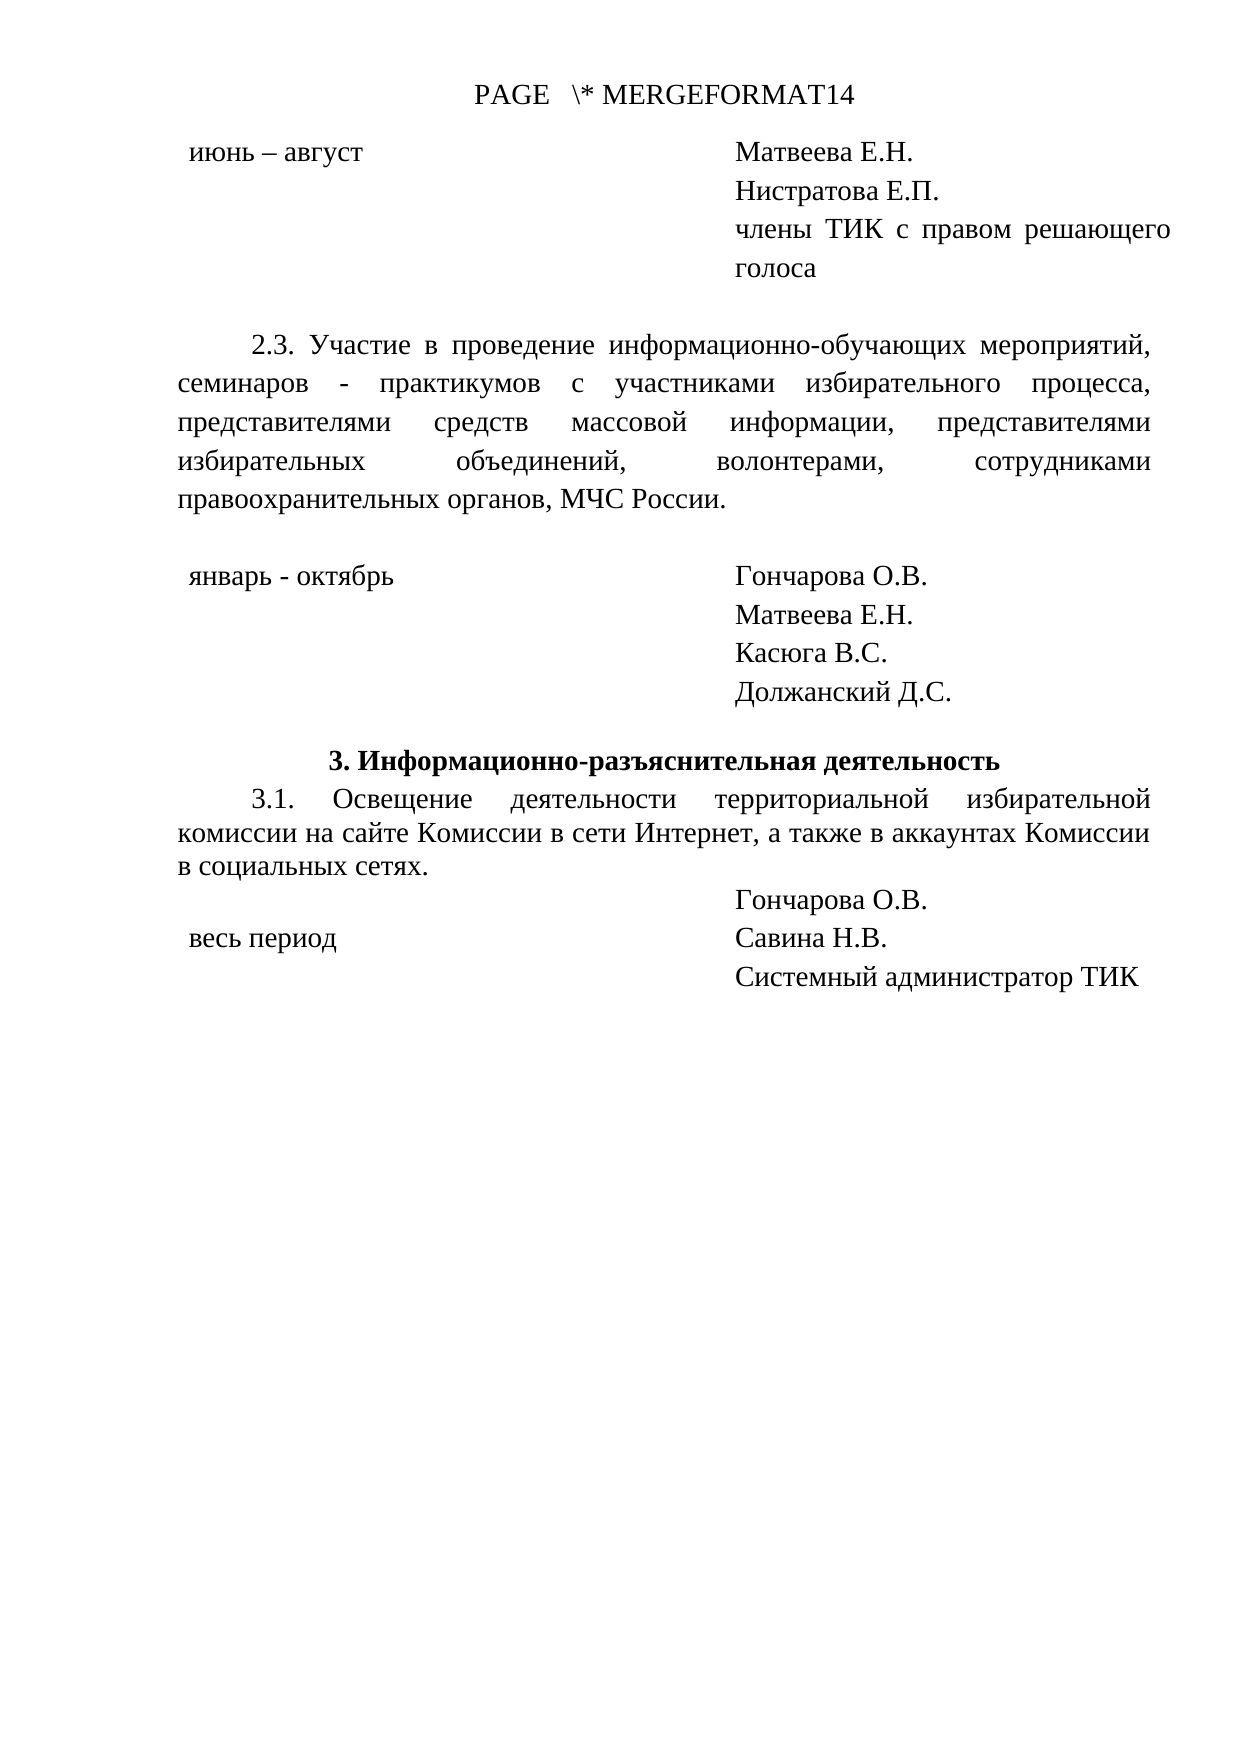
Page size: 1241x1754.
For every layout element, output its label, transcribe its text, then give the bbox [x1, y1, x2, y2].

text 3. Информационно-разъяснительная деятельность [177, 743, 1152, 776]
table_header весь период [177, 882, 723, 1036]
table_header январь - октябрь [177, 558, 723, 712]
text 3.1. Освещение деятельности территориальной избирательной комиссии на сайте Комиссии в сети Интернет, а также в аккаунтах Комиссии в социальных сетях. [177, 781, 1152, 882]
table_header Гончарова О.В. Матвеева Е.Н. Касюга В.С. Должанский Д.С. [724, 558, 1152, 712]
text 2.3. Участие в проведение информационно-обучающих мероприятий, семинаров - практикумов с участниками избирательного процесса, представителями средств массовой информации, представителями избирательных объединений, волонтерами, сотрудниками правоохранительных органов, МЧС России. [177, 327, 1152, 515]
table_header июнь – август [177, 134, 723, 327]
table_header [724, 134, 1182, 327]
table_header Гончарова О.В. Савина Н.В. Системный администратор ТИК [724, 882, 1155, 1036]
